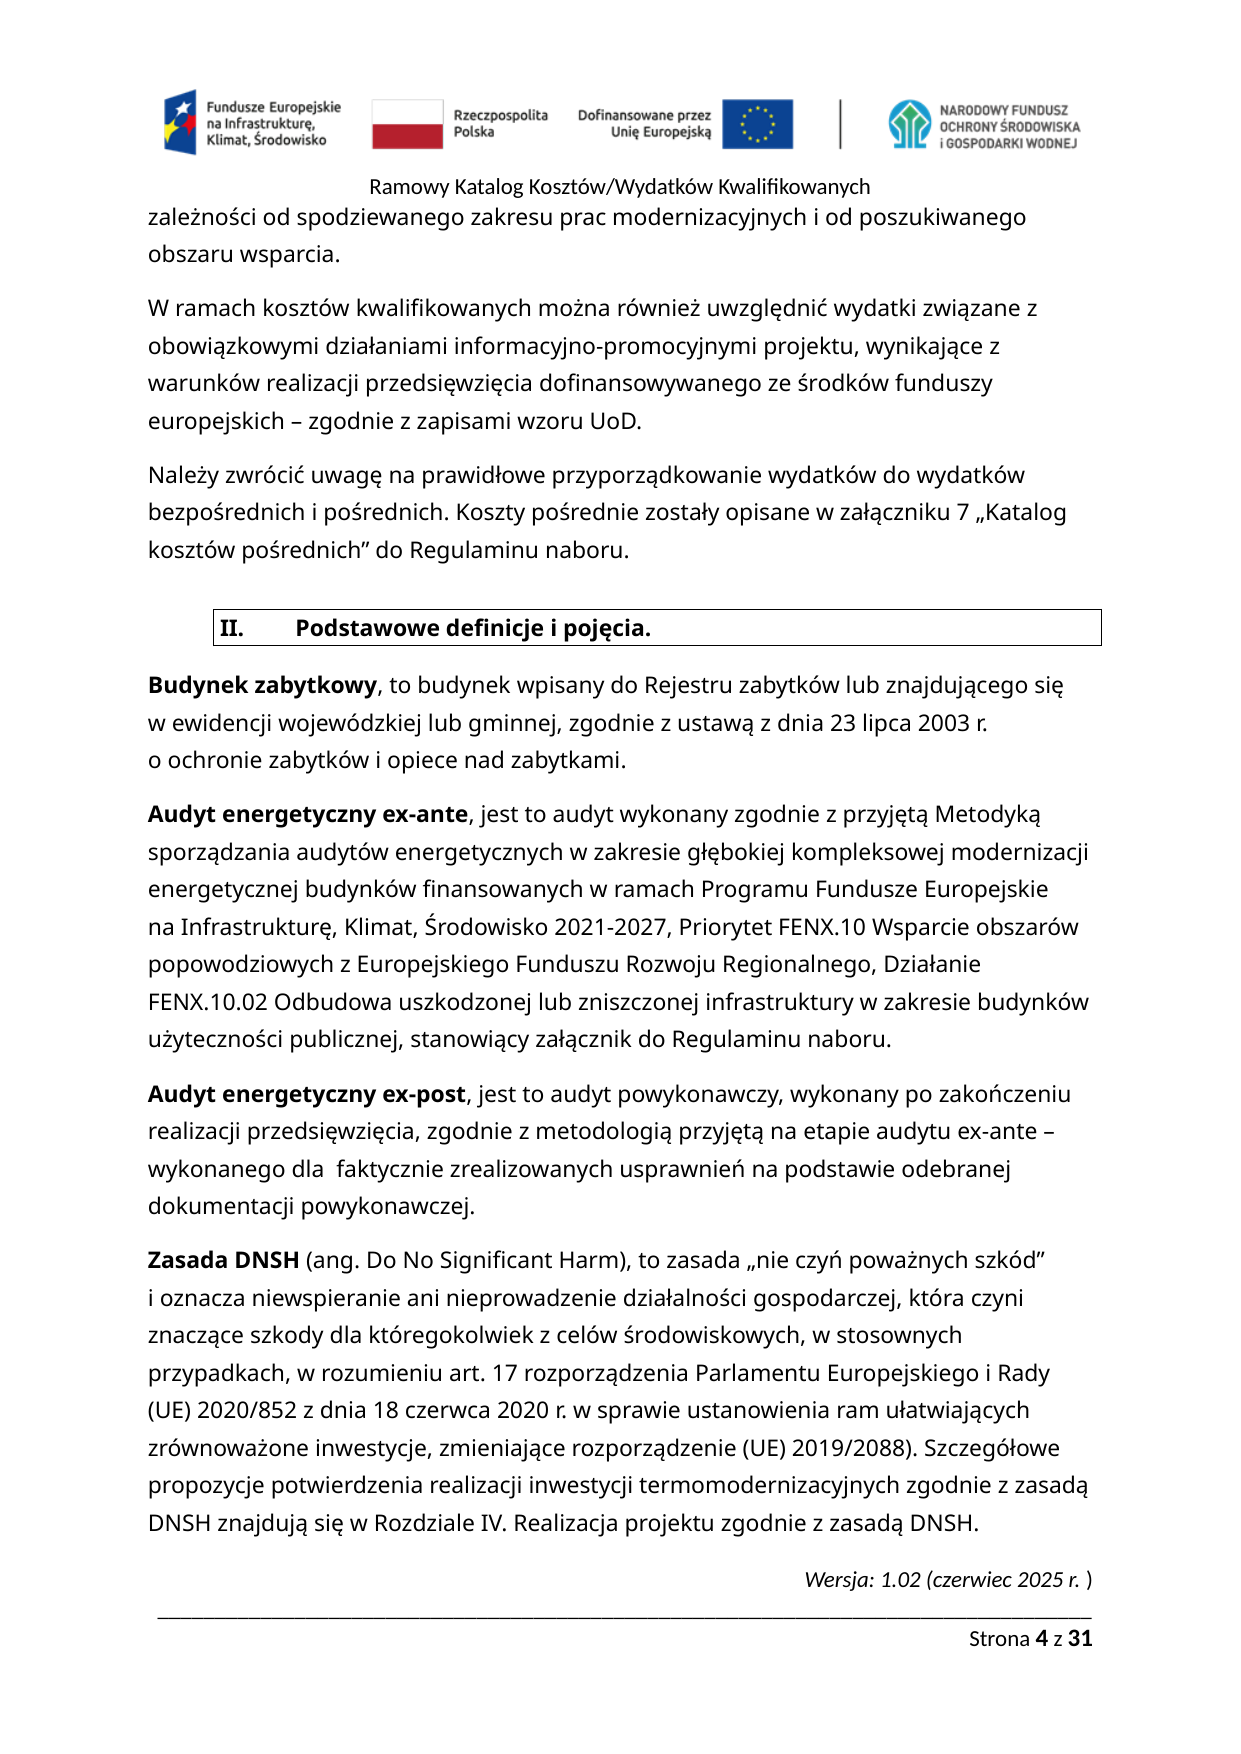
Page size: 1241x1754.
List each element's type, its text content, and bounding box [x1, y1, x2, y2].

text Budynek zabytkowy, to budynek wpisany do Rejestru zabytków lub znajdującego się w ewidencji wojewódzkiej lub gminnej, zgodnie z ustawą z dnia 23 lipca 2003 r. o ochronie zabytków i opiece nad zabytkami. [148, 669, 1093, 775]
text Zasada DNSH (ang. Do No Significant Harm), to zasada „nie czyń poważnych szkód” i oznacza niewspieranie ani nieprowadzenie działalności gospodarczej, która czyni znaczące szkody dla któregokolwiek z celów środowiskowych, w stosownych przypadkach, w rozumieniu art. 17 rozporządzenia Parlamentu Europejskiego i Rady (UE) 2020/852 z dnia 18 czerwca 2020 r. w sprawie ustanowienia ram ułatwiających zrównoważone inwestycje, zmieniające rozporządzenie (UE) 2019/2088). Szczegółowe propozycje potwierdzenia realizacji inwestycji termomodernizacyjnych zgodnie z zasadą DNSH znajdują się w Rozdziale IV. Realizacja projektu zgodnie z zasadą DNSH. [148, 1244, 1093, 1538]
picture [147, 73, 1093, 173]
text Należy zwrócić uwagę na prawidłowe przyporządkowanie wydatków do wydatków bezpośrednich i pośrednich. Koszty pośrednie zostały opisane w załączniku 7 „Katalog kosztów pośrednich” do Regulaminu naboru. [148, 459, 1093, 565]
text Audyt energetyczny ex-ante, jest to audyt wykonany zgodnie z przyjętą Metodyką sporządzania audytów energetycznych w zakresie głębokiej kompleksowej modernizacji energetycznej budynków finansowanych w ramach Programu Fundusze Europejskie na Infrastrukturę, Klimat, Środowisko 2021-2027, Priorytet FENX.10 Wsparcie obszarów popowodziowych z Europejskiego Funduszu Rozwoju Regionalnego, Działanie FENX.10.02 Odbudowa uszkodzonej lub zniszczonej infrastruktury w zakresie budynków użyteczności publicznej, stanowiący załącznik do Regulaminu naboru. [148, 798, 1093, 1054]
text Audyt energetyczny ex-post, jest to audyt powykonawczy, wykonany po zakończeniu realizacji przedsięwzięcia, zgodnie z metodologią przyjętą na etapie audytu ex-ante – wykonanego dla faktycznie zrealizowanych usprawnień na podstawie odebranej dokumentacji powykonawczej. [148, 1077, 1093, 1221]
list Podstawowe definicje i pojęcia. [214, 610, 1101, 645]
text W ramach kosztów kwalifikowanych można również uwzględnić wydatki związane z obowiązkowymi działaniami informacyjno-promocyjnymi projektu, wynikające z warunków realizacji przedsięwzięcia dofinansowywanego ze środków funduszy europejskich – zgodnie z zapisami wzoru UoD. [148, 292, 1093, 436]
